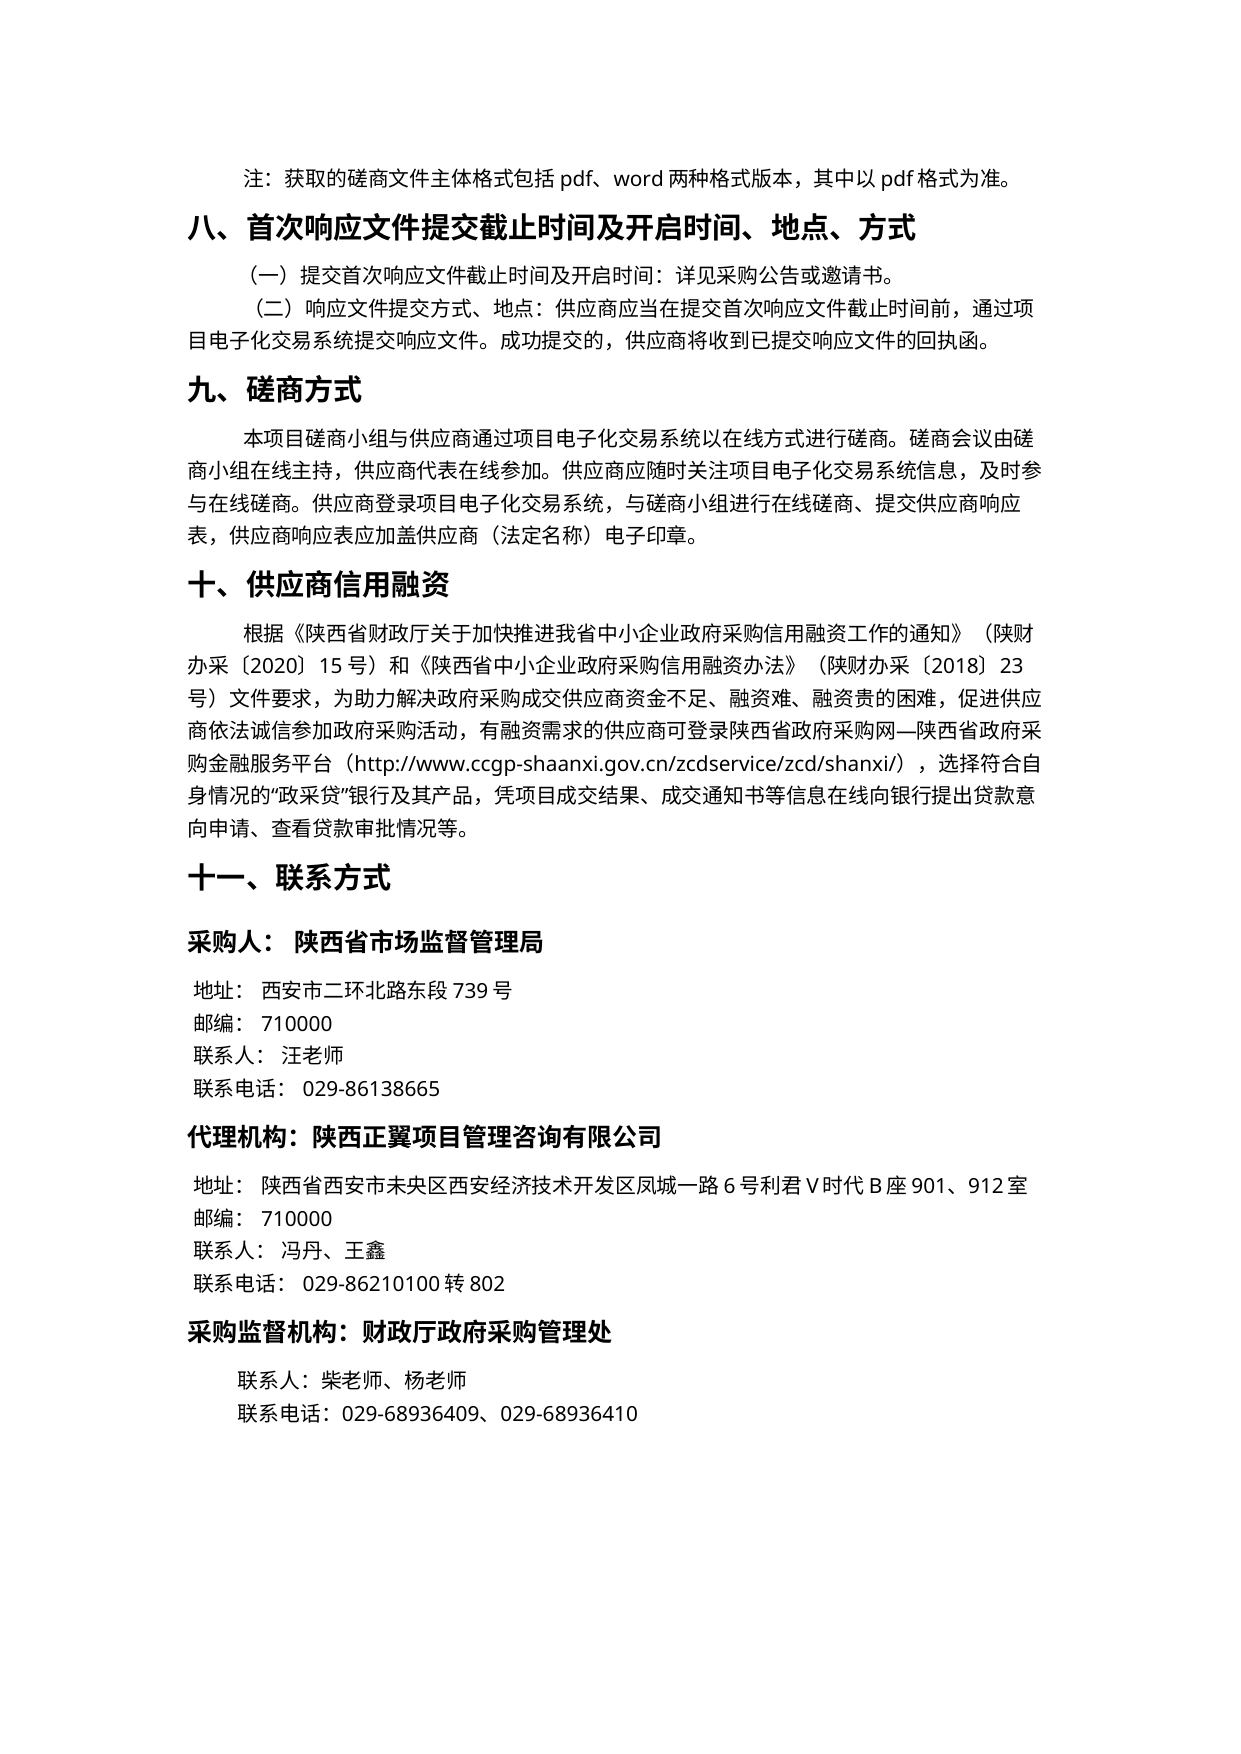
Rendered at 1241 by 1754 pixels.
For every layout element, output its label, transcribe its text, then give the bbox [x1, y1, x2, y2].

text 联系电话： 029-86210100转802 [187, 1267, 1053, 1299]
text 联系电话：029-68936409、029-68936410 [187, 1397, 1053, 1429]
text 代理机构：陕西正翼项目管理咨询有限公司 [187, 1104, 1053, 1169]
text 根据《陕西省财政厅关于加快推进我省中小企业政府采购信用融资工作的通知》（陕财办采〔2020〕15 号）和《陕西省中小企业政府采购信用融资办法》（陕财办采〔2018〕23 号）文件要求，为助力解决政府采购成交供应商资金不足、融资难、融资贵的困难，促进供应商依法诚信参加政府采购活动，有融资需求的供应商可登录陕西省政府采购网—陕西省政府采购金融服务平台（http://www.ccgp-shaanxi.gov.cn/zcdservice/zcd/shanxi/），选择符合自身情况的“政采贷”银行及其产品，凭项目成交结果、成交通知书等信息在线向银行提出贷款意向申请、查看贷款审批情况等。 [187, 617, 1053, 844]
text 采购监督机构：财政厅政府采购管理处 [187, 1299, 1053, 1364]
text 注：获取的磋商文件主体格式包括pdf、word两种格式版本，其中以pdf格式为准。 [187, 162, 1053, 194]
text 邮编： 710000 [187, 1202, 1053, 1234]
text 联系电话： 029-86138665 [187, 1072, 1053, 1104]
text （一）提交首次响应文件截止时间及开启时间：详见采购公告或邀请书。 [187, 259, 1053, 292]
text 十一、联系方式 [187, 844, 1053, 909]
text 九、磋商方式 [187, 357, 1053, 422]
text 联系人： 汪老师 [187, 1039, 1053, 1072]
text 八、首次响应文件提交截止时间及开启时间、地点、方式 [187, 194, 1053, 259]
text 本项目磋商小组与供应商通过项目电子化交易系统以在线方式进行磋商。磋商会议由磋商小组在线主持，供应商代表在线参加。供应商应随时关注项目电子化交易系统信息，及时参与在线磋商。供应商登录项目电子化交易系统，与磋商小组进行在线磋商、提交供应商响应表，供应商响应表应加盖供应商（法定名称）电子印章。 [187, 422, 1053, 552]
text 地址： 陕西省西安市未央区西安经济技术开发区凤城一路6号利君V时代B座901、912室 [187, 1169, 1053, 1202]
text 联系人：柴老师、杨老师 [187, 1364, 1053, 1397]
text （二）响应文件提交方式、地点：供应商应当在提交首次响应文件截止时间前，通过项目电子化交易系统提交响应文件。成功提交的，供应商将收到已提交响应文件的回执函。 [187, 292, 1053, 357]
text 邮编： 710000 [187, 1007, 1053, 1039]
text 联系人： 冯丹、王鑫 [187, 1234, 1053, 1267]
text 地址： 西安市二环北路东段739号 [187, 974, 1053, 1007]
text 十、供应商信用融资 [187, 552, 1053, 617]
text 采购人： 陕西省市场监督管理局 [187, 909, 1053, 974]
